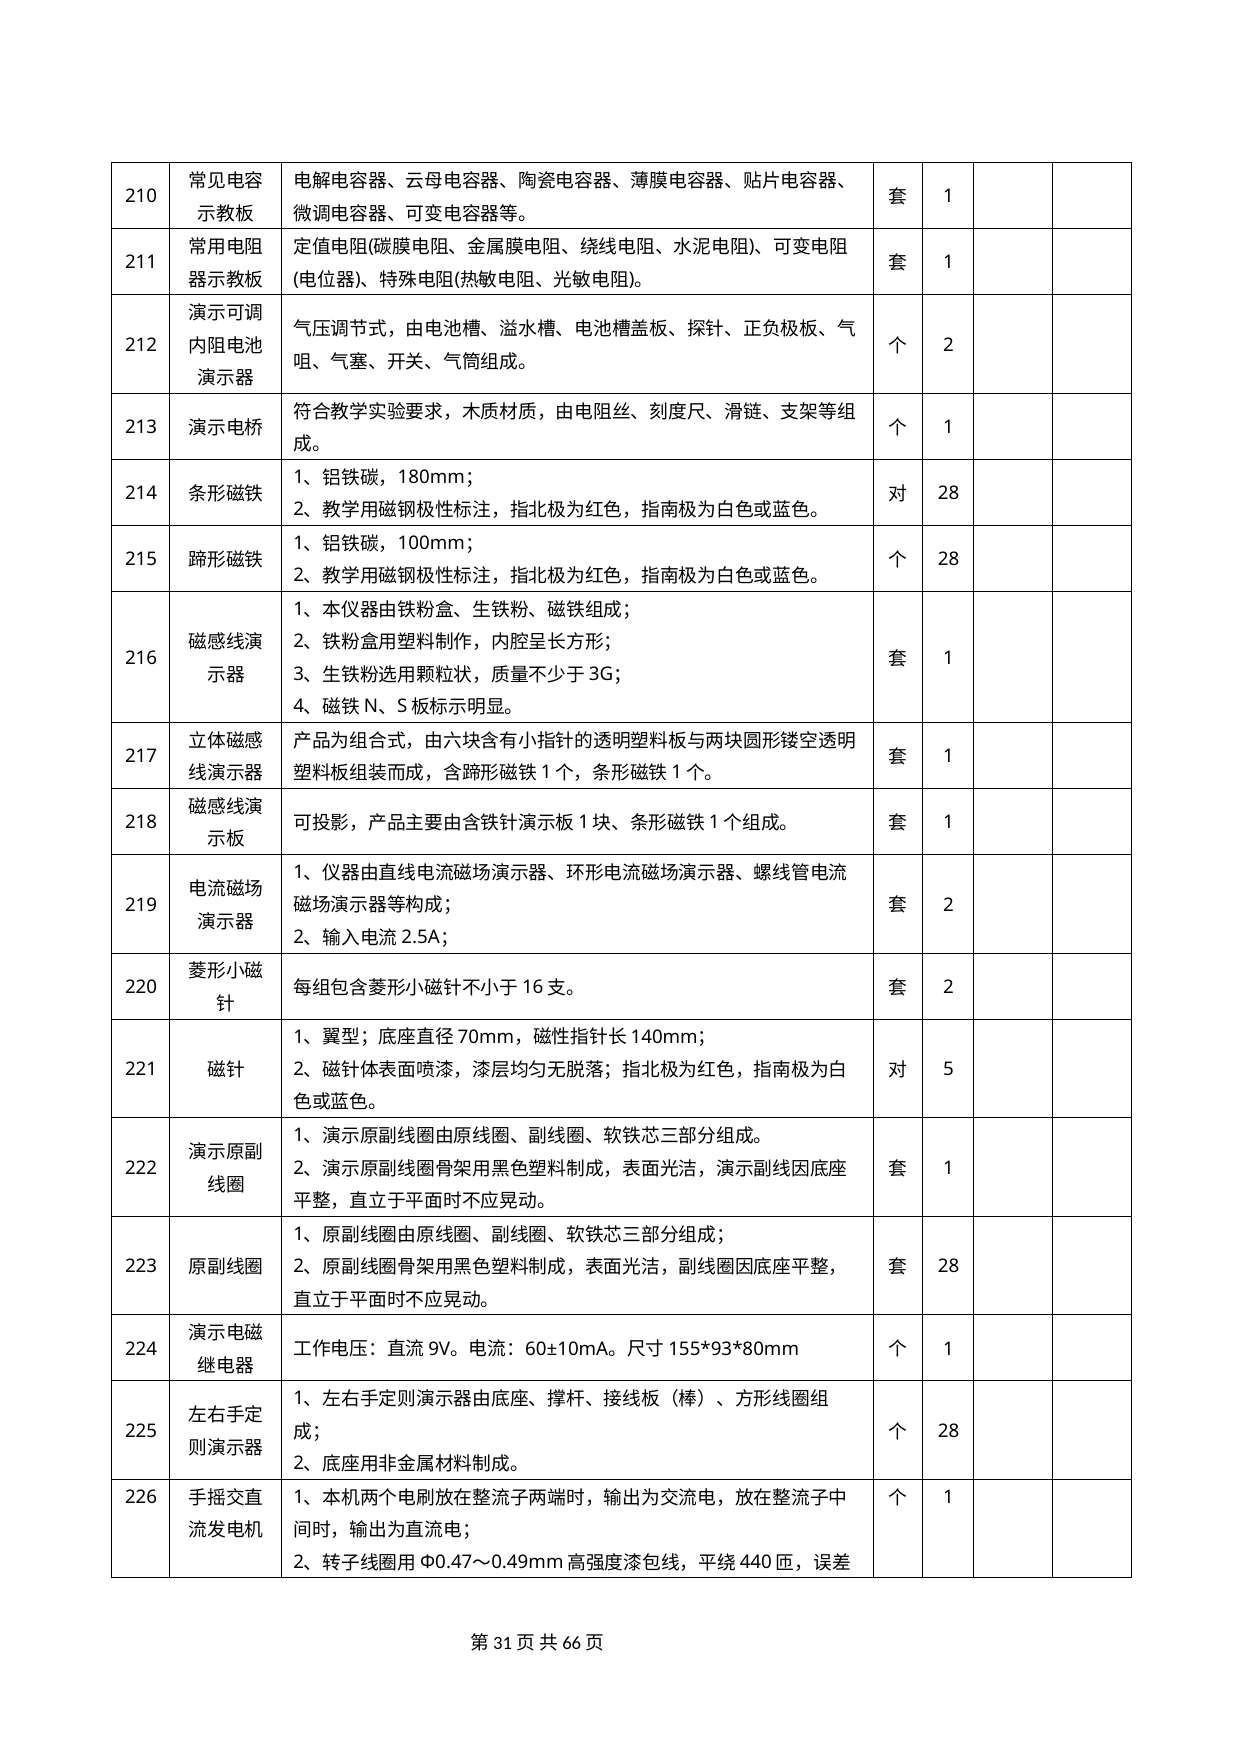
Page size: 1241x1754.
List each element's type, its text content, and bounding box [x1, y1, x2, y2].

table_cell [1053, 1381, 1131, 1479]
table_cell 1、铝铁碳，100mm； 2、教学用磁钢极性标注，指北极为红色，指南极为白色或蓝色。 [282, 526, 873, 591]
table_cell 产品为组合式，由六块含有小指针的透明塑料板与两块圆形镂空透明塑料板组装而成，含蹄形磁铁1个，条形磁铁1个。 [282, 723, 873, 788]
table_cell 1、翼型；底座直径70mm，磁性指针长140mm； 2、磁针体表面喷漆，漆层均匀无脱落；指北极为红色，指南极为白色或蓝色。 [282, 1020, 873, 1117]
table_cell 套 [874, 723, 922, 788]
table_cell 气压调节式，由电池槽、溢水槽、电池槽盖板、探针、正负极板、气咀、气塞、开关、气筒组成。 [282, 295, 873, 393]
table_cell 212 [112, 295, 169, 393]
table_cell 1、本仪器由铁粉盒、生铁粉、磁铁组成； 2、铁粉盒用塑料制作，内腔呈长方形； 3、生铁粉选用颗粒状，质量不少于3G； 4、磁铁N、S板标示明显。 [282, 592, 873, 722]
table_cell 223 [112, 1217, 169, 1314]
table_cell 1 [923, 1480, 973, 1577]
table_cell 28 [923, 460, 973, 525]
table_cell 218 [112, 789, 169, 854]
table_cell 套 [874, 163, 922, 228]
table_cell 套 [874, 954, 922, 1018]
table_cell 210 [112, 163, 169, 228]
table_cell [974, 1315, 1052, 1380]
table_cell 213 [112, 394, 169, 459]
table_cell 1 [923, 1315, 973, 1380]
table_cell 常见电容示教板 [170, 163, 281, 228]
table_cell [1053, 723, 1131, 788]
table_cell 常用电阻器示教板 [170, 229, 281, 294]
table_cell 蹄形磁铁 [170, 526, 281, 591]
table_cell 每组包含菱形小磁针不小于16支。 [282, 954, 873, 1018]
table_cell [974, 592, 1052, 722]
table_cell [1053, 394, 1131, 459]
table_cell 2 [923, 295, 973, 393]
table_cell [974, 855, 1052, 952]
table_cell [974, 526, 1052, 591]
table_cell 220 [112, 954, 169, 1018]
table_cell 条形磁铁 [170, 460, 281, 525]
table_cell [974, 295, 1052, 393]
table_cell 演示可调内阻电池演示器 [170, 295, 281, 393]
table_cell 电解电容器、云母电容器、陶瓷电容器、薄膜电容器、贴片电容器、微调电容器、可变电容器等。 [282, 163, 873, 228]
table_cell 225 [112, 1381, 169, 1479]
table_cell 221 [112, 1020, 169, 1117]
table_cell [974, 460, 1052, 525]
table_cell 立体磁感线演示器 [170, 723, 281, 788]
table_cell 对 [874, 460, 922, 525]
table_cell 1、左右手定则演示器由底座、撑杆、接线板（棒）、方形线圈组成； 2、底座用非金属材料制成。 [282, 1381, 873, 1479]
table_cell [974, 789, 1052, 854]
table_cell [974, 394, 1052, 459]
table_cell [1053, 1217, 1131, 1314]
table_cell [974, 163, 1052, 228]
table_cell 工作电压：直流9V。电流：60±10mA。尺寸155*93*80mm [282, 1315, 873, 1380]
table_cell 1 [923, 229, 973, 294]
table_cell 套 [874, 229, 922, 294]
table_cell [1053, 163, 1131, 228]
table_cell [974, 954, 1052, 1018]
table_cell 演示电桥 [170, 394, 281, 459]
table_cell 磁感线演示器 [170, 592, 281, 722]
table_cell 2 [923, 855, 973, 952]
table_cell [1053, 1480, 1131, 1577]
table_cell [1053, 526, 1131, 591]
table_cell 套 [874, 855, 922, 952]
table_cell 符合教学实验要求，木质材质，由电阻丝、刻度尺、滑链、支架等组成。 [282, 394, 873, 459]
table_cell 原副线圈 [170, 1217, 281, 1314]
table_cell 1 [923, 394, 973, 459]
table_cell 1、演示原副线圈由原线圈、副线圈、软铁芯三部分组成。 2、演示原副线圈骨架用黑色塑料制成，表面光洁，演示副线因底座平整，直立于平面时不应晃动。 [282, 1118, 873, 1216]
table_cell 1 [923, 723, 973, 788]
table_cell 个 [874, 1480, 922, 1577]
table_cell 1、铝铁碳，180mm； 2、教学用磁钢极性标注，指北极为红色，指南极为白色或蓝色。 [282, 460, 873, 525]
table_cell 1 [923, 163, 973, 228]
table_cell 磁针 [170, 1020, 281, 1117]
table_cell 对 [874, 1020, 922, 1117]
table_cell [1053, 229, 1131, 294]
table_cell 1、原副线圈由原线圈、副线圈、软铁芯三部分组成； 2、原副线圈骨架用黑色塑料制成，表面光洁，副线圈因底座平整，直立于平面时不应晃动。 [282, 1217, 873, 1314]
table_cell [1053, 592, 1131, 722]
table_cell 套 [874, 1217, 922, 1314]
table_cell [1053, 1315, 1131, 1380]
table_cell 定值电阻(碳膜电阻、金属膜电阻、绕线电阻、水泥电阻)、可变电阻(电位器)、特殊电阻(热敏电阻、光敏电阻)。 [282, 229, 873, 294]
table_cell 2 [923, 954, 973, 1018]
table_cell [1053, 1020, 1131, 1117]
table_cell 手摇交直流发电机 [170, 1480, 281, 1577]
table_cell 211 [112, 229, 169, 294]
table_cell [974, 723, 1052, 788]
table_cell 个 [874, 295, 922, 393]
table_cell [1053, 460, 1131, 525]
table_cell [1053, 295, 1131, 393]
table_cell 224 [112, 1315, 169, 1380]
table_cell 28 [923, 526, 973, 591]
table_cell 套 [874, 789, 922, 854]
table_cell 电流磁场演示器 [170, 855, 281, 952]
table_cell [974, 1118, 1052, 1216]
table_cell 演示原副线圈 [170, 1118, 281, 1216]
table_cell 215 [112, 526, 169, 591]
table_cell [974, 1381, 1052, 1479]
table_cell [1053, 1118, 1131, 1216]
table_cell 套 [874, 592, 922, 722]
table_cell 演示电磁继电器 [170, 1315, 281, 1380]
table_cell 226 [112, 1480, 169, 1577]
table_cell 磁感线演示板 [170, 789, 281, 854]
table_cell 217 [112, 723, 169, 788]
table_cell 个 [874, 394, 922, 459]
table_cell 216 [112, 592, 169, 722]
table_cell 套 [874, 1118, 922, 1216]
table_cell [1053, 855, 1131, 952]
table_cell 个 [874, 526, 922, 591]
table_cell 1 [923, 592, 973, 722]
table_cell 28 [923, 1217, 973, 1314]
table_cell 个 [874, 1315, 922, 1380]
table_cell 28 [923, 1381, 973, 1479]
table_cell 222 [112, 1118, 169, 1216]
table_cell 个 [874, 1381, 922, 1479]
table_cell 214 [112, 460, 169, 525]
table_cell 1 [923, 1118, 973, 1216]
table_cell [282, 1480, 873, 1577]
table_cell 5 [923, 1020, 973, 1117]
table_cell 菱形小磁针 [170, 954, 281, 1018]
table_cell 左右手定则演示器 [170, 1381, 281, 1479]
table_cell [974, 1480, 1052, 1577]
table_cell [974, 1020, 1052, 1117]
table_cell [974, 229, 1052, 294]
table_cell 219 [112, 855, 169, 952]
table_cell [1053, 954, 1131, 1018]
table_cell 可投影，产品主要由含铁针演示板1块、条形磁铁1个组成。 [282, 789, 873, 854]
table_cell 1、仪器由直线电流磁场演示器、环形电流磁场演示器、螺线管电流磁场演示器等构成； 2、输入电流2.5A； [282, 855, 873, 952]
table_cell [974, 1217, 1052, 1314]
table_cell 1 [923, 789, 973, 854]
table_cell [1053, 789, 1131, 854]
